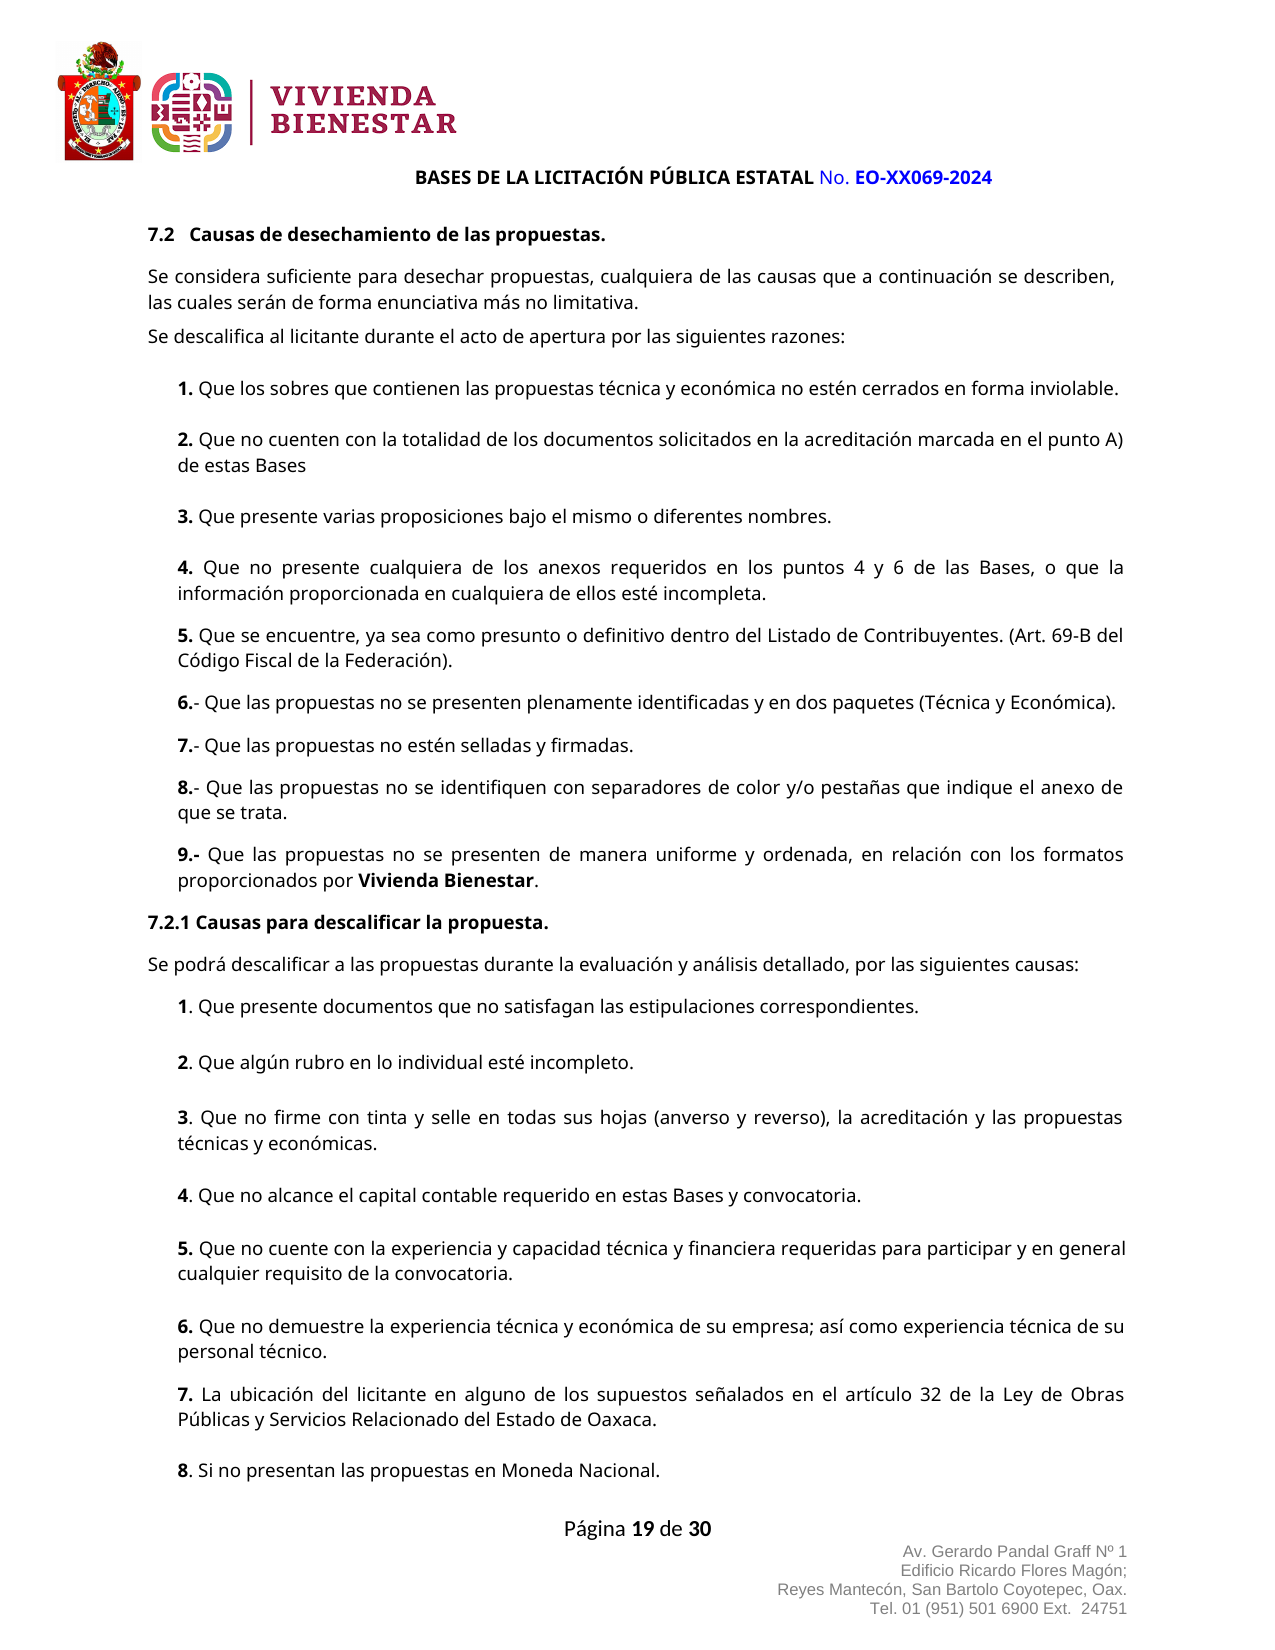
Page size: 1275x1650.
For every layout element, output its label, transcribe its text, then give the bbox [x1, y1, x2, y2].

picture [55, 41, 143, 163]
text 2. Que no cuenten con la totalidad de los documentos solicitados en la acreditación marcada en el punto A) de estas Bases [177, 427, 1125, 478]
text 7.2.1 Causas para descalificar la propuesta. [148, 909, 1125, 935]
text 7.- Que las propuestas no estén selladas y firmadas. [177, 732, 1125, 757]
text 5. Que no cuente con la experiencia y capacidad técnica y financiera requeridas para participar y en general cualquier requisito de la convocatoria. [177, 1235, 1127, 1286]
text 4. Que no presente cualquiera de los anexos requeridos en los puntos 4 y 6 de las Bases, o que la información proporcionada en cualquiera de ellos esté incompleta. [177, 554, 1125, 605]
text 6.- Que las propuestas no se presenten plenamente identificadas y en dos paquetes (Técnica y Económica). [177, 690, 1125, 715]
text 3. Que presente varias proposiciones bajo el mismo o diferentes nombres. [177, 503, 1125, 529]
text 8.- Que las propuestas no se identifiquen con separadores de color y/o pestañas que indique el anexo de que se trata. [177, 774, 1125, 825]
picture [147, 64, 473, 161]
text Se descalifica al licitante durante el acto de apertura por las siguientes razones: [148, 323, 1125, 348]
text 1. Que presente documentos que no satisfagan las estipulaciones correspondientes. [177, 994, 1125, 1019]
text 5. Que se encuentre, ya sea como presunto o definitivo dentro del Listado de Contribuyentes. (Art. 69-B del Código Fiscal de la Federación). [177, 622, 1125, 673]
text Se podrá descalificar a las propuestas durante la evaluación y análisis detallado, por las siguientes causas: [148, 952, 1125, 977]
text 7.2 Causas de desechamiento de las propuestas. [148, 221, 1127, 247]
text 6. Que no demuestre la experiencia técnica y económica de su empresa; así como experiencia técnica de su personal técnico. [177, 1313, 1125, 1364]
text 8. Si no presentan las propuestas en Moneda Nacional. [177, 1457, 1125, 1483]
text 2. Que algún rubro en lo individual esté incompleto. [177, 1049, 1125, 1074]
text 1. Que los sobres que contienen las propuestas técnica y económica no estén cerrados en forma inviolable. [177, 376, 1125, 401]
text 7. La ubicación del licitante en alguno de los supuestos señalados en el artículo 32 de la Ley de Obras Públicas y Servicios Relacionado del Estado de Oaxaca. [177, 1381, 1125, 1432]
text Se considera suficiente para desechar propuestas, cualquiera de las causas que a continuación se describen, las cuales serán de forma enunciativa más no limitativa. [148, 264, 1117, 315]
text 9.- Que las propuestas no se presenten de manera uniforme y ordenada, en relación con los formatos proporcionados por Vivienda Bienestar. [177, 842, 1125, 893]
text 4. Que no alcance el capital contable requerido en estas Bases y convocatoria. [177, 1182, 1127, 1208]
text 3. Que no firme con tinta y selle en todas sus hojas (anverso y reverso), la acreditación y las propuestas técnicas y económicas. [177, 1104, 1125, 1155]
